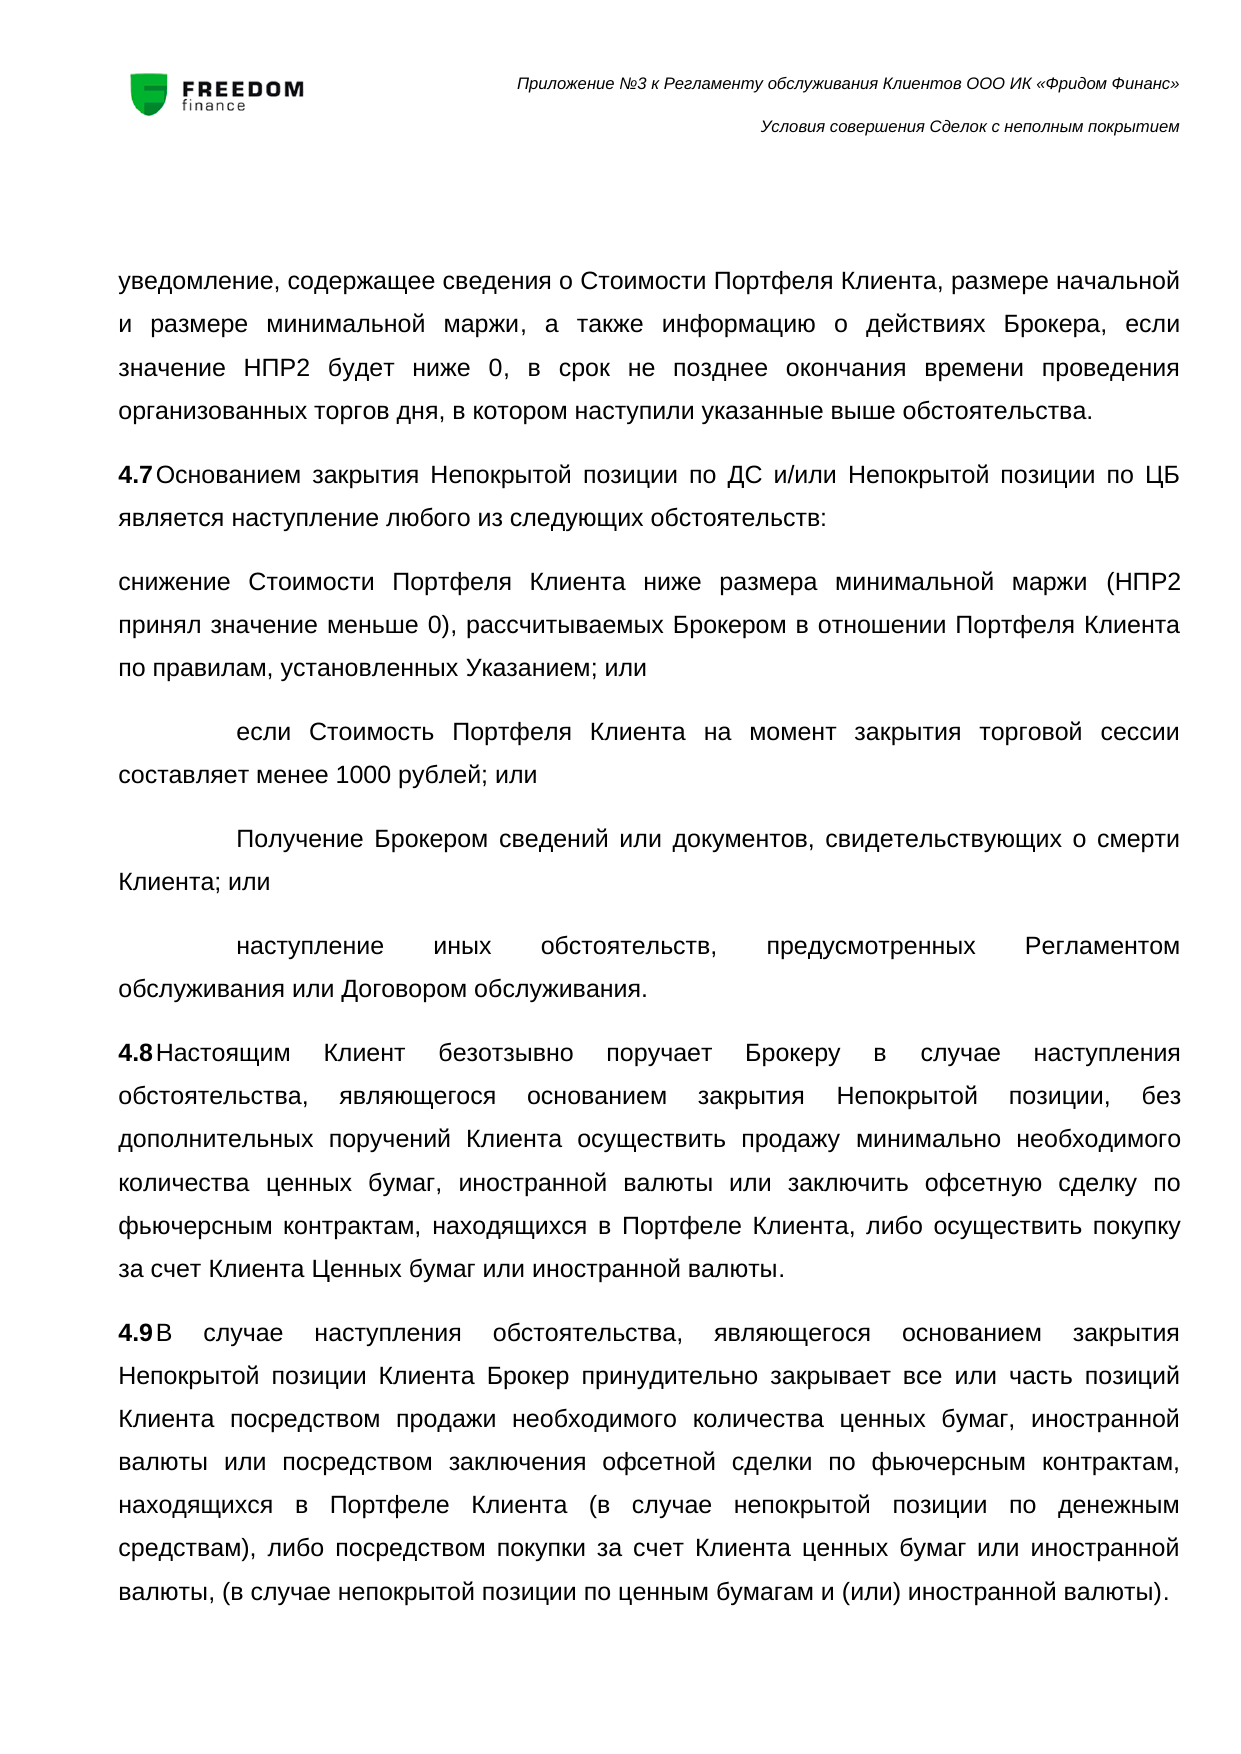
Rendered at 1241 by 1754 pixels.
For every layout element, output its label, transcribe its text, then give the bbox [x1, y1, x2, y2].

text Основанием закрытия Непокрытой позиции по ДС и/или Непокрытой позиции по ЦБ является наступление любого из следующих обстоятельств: [118, 459, 1181, 531]
text Настоящим Клиент безотзывно поручает Брокеру в случае наступления обстоятельства, являющегося основанием закрытия Непокрытой позиции, без дополнительных поручений Клиента осуществить продажу минимально необходимого количества ценных бумаг, иностранной валюты или заключить офсетную сделку по фьючерсным контрактам, находящихся в Портфеле Клиента, либо осуществить покупку за счет Клиента Ценных бумаг или иностранной валюты. [118, 1038, 1181, 1282]
list снижение Стоимости Портфеля Клиента ниже размера минимальной маржи (НПР2 принял значение меньше 0), рассчитываемых Брокером в отношении Портфеля Клиента по правилам, установленных Указанием; или [118, 567, 1181, 682]
picture [129, 73, 307, 116]
text В случае наступления обстоятельства, являющегося основанием закрытия Непокрытой позиции Клиента Брокер принудительно закрывает все или часть позиций Клиента посредством продажи необходимого количества ценных бумаг, иностранной валюты или посредством заключения офсетной сделки по фьючерсным контрактам, находящихся в Портфеле Клиента (в случае непокрытой позиции по денежным средствам), либо посредством покупки за счет Клиента ценных бумаг или иностранной валюты, (в случае непокрытой позиции по ценным бумагам и (или) иностранной валюты). [118, 1318, 1181, 1605]
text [118, 266, 1181, 424]
text наступление иных обстоятельств, предусмотренных Регламентом обслуживания или Договором обслуживания. [118, 931, 1181, 1003]
text Получение Брокером сведений или документов, свидетельствующих о смерти Клиента; или [118, 824, 1181, 896]
text если Стоимость Портфеля Клиента на момент закрытия торговой сессии составляет менее 1000 рублей; или [118, 717, 1181, 789]
